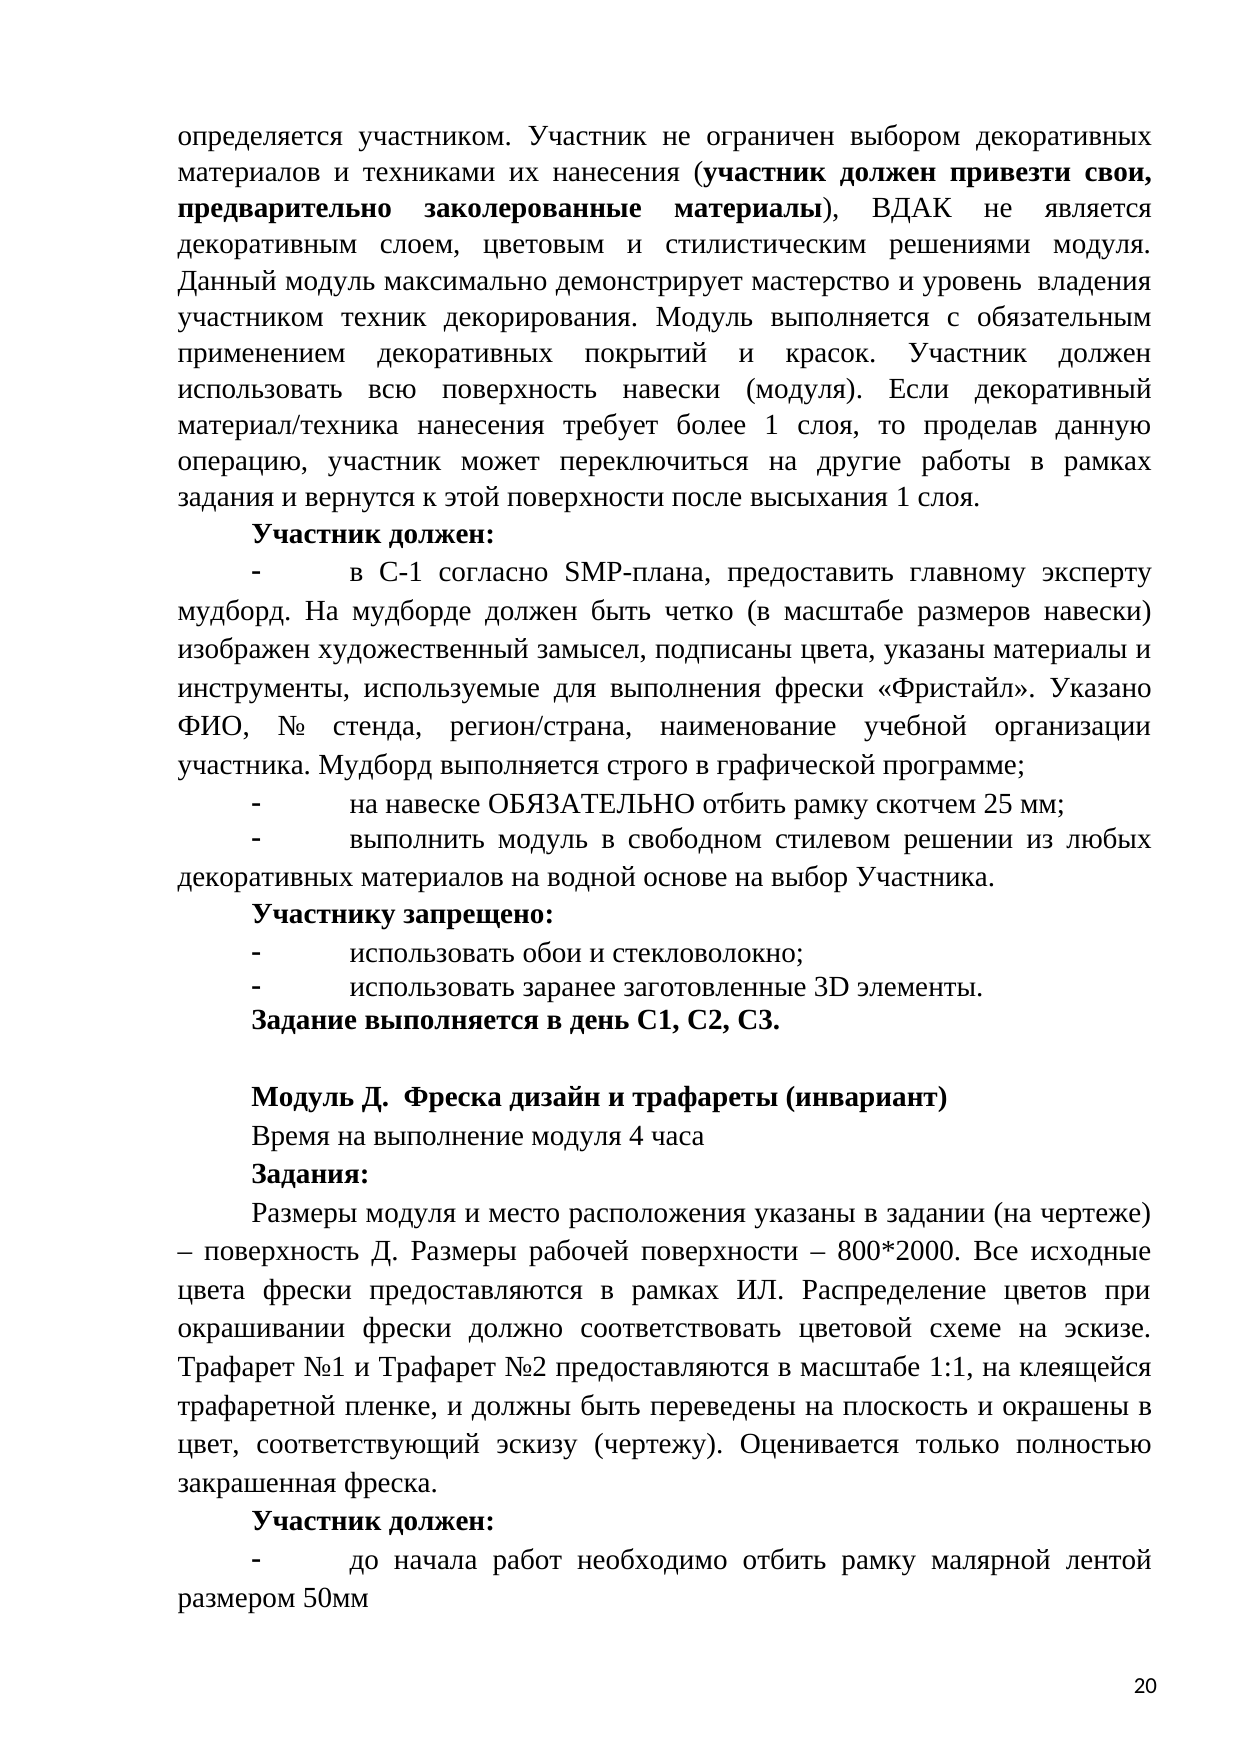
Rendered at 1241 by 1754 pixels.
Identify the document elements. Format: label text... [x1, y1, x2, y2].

list в С-1 согласно SMP-плана, предоставить главному эксперту мудборд. На мудборде должен быть четко (в масштабе размеров навески) изображен художественный замысел, подписаны цвета, указаны материалы и инструменты, используемые для выполнения фрески «Фристайл». Указано ФИО, № стенда, регион/страна, наименование учебной организации участника. Мудборд выполняется строго в графической программе; [177, 554, 1152, 781]
list использовать обои и стекловолокно; [177, 935, 1152, 969]
list использовать заранее заготовленные 3D элементы. [177, 969, 1152, 1002]
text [177, 118, 1152, 513]
text Время на выполнение модуля 4 часа [177, 1118, 1152, 1151]
text Участнику запрещено: [177, 897, 1152, 930]
list выполнить модуль в свободном стилевом решении из любых декоративных материалов на водной основе на выбор Участника. [177, 821, 1152, 892]
text Участник должен: [177, 1503, 1152, 1537]
text Размеры модуля и место расположения указаны в задании (на чертеже) – поверхность Д. Размеры рабочей поверхности – 800*2000. Все исходные цвета фрески предоставляются в рамках ИЛ. Распределение цветов при окрашивании фрески должно соответствовать цветовой схеме на эскизе. Трафарет №1 и Трафарет №2 предоставляются в масштабе 1:1, на клеящейся трафаретной пленке, и должны быть переведены на плоскость и окрашены в цвет, соответствующий эскизу (чертежу). Оценивается только полностью закрашенная фреска. [177, 1195, 1152, 1498]
list до начала работ необходимо отбить рамку малярной лентой размером 50мм [177, 1542, 1152, 1614]
text Задания: [177, 1156, 1152, 1190]
text Задание выполняется в день С1, С2, С3. [177, 1002, 1152, 1036]
text Участник должен: [177, 516, 1152, 549]
text Модуль Д. Фреска дизайн и трафареты (инвариант) [177, 1079, 1152, 1113]
list на навеске ОБЯЗАТЕЛЬНО отбить рамку скотчем 25 мм; [177, 786, 1152, 821]
